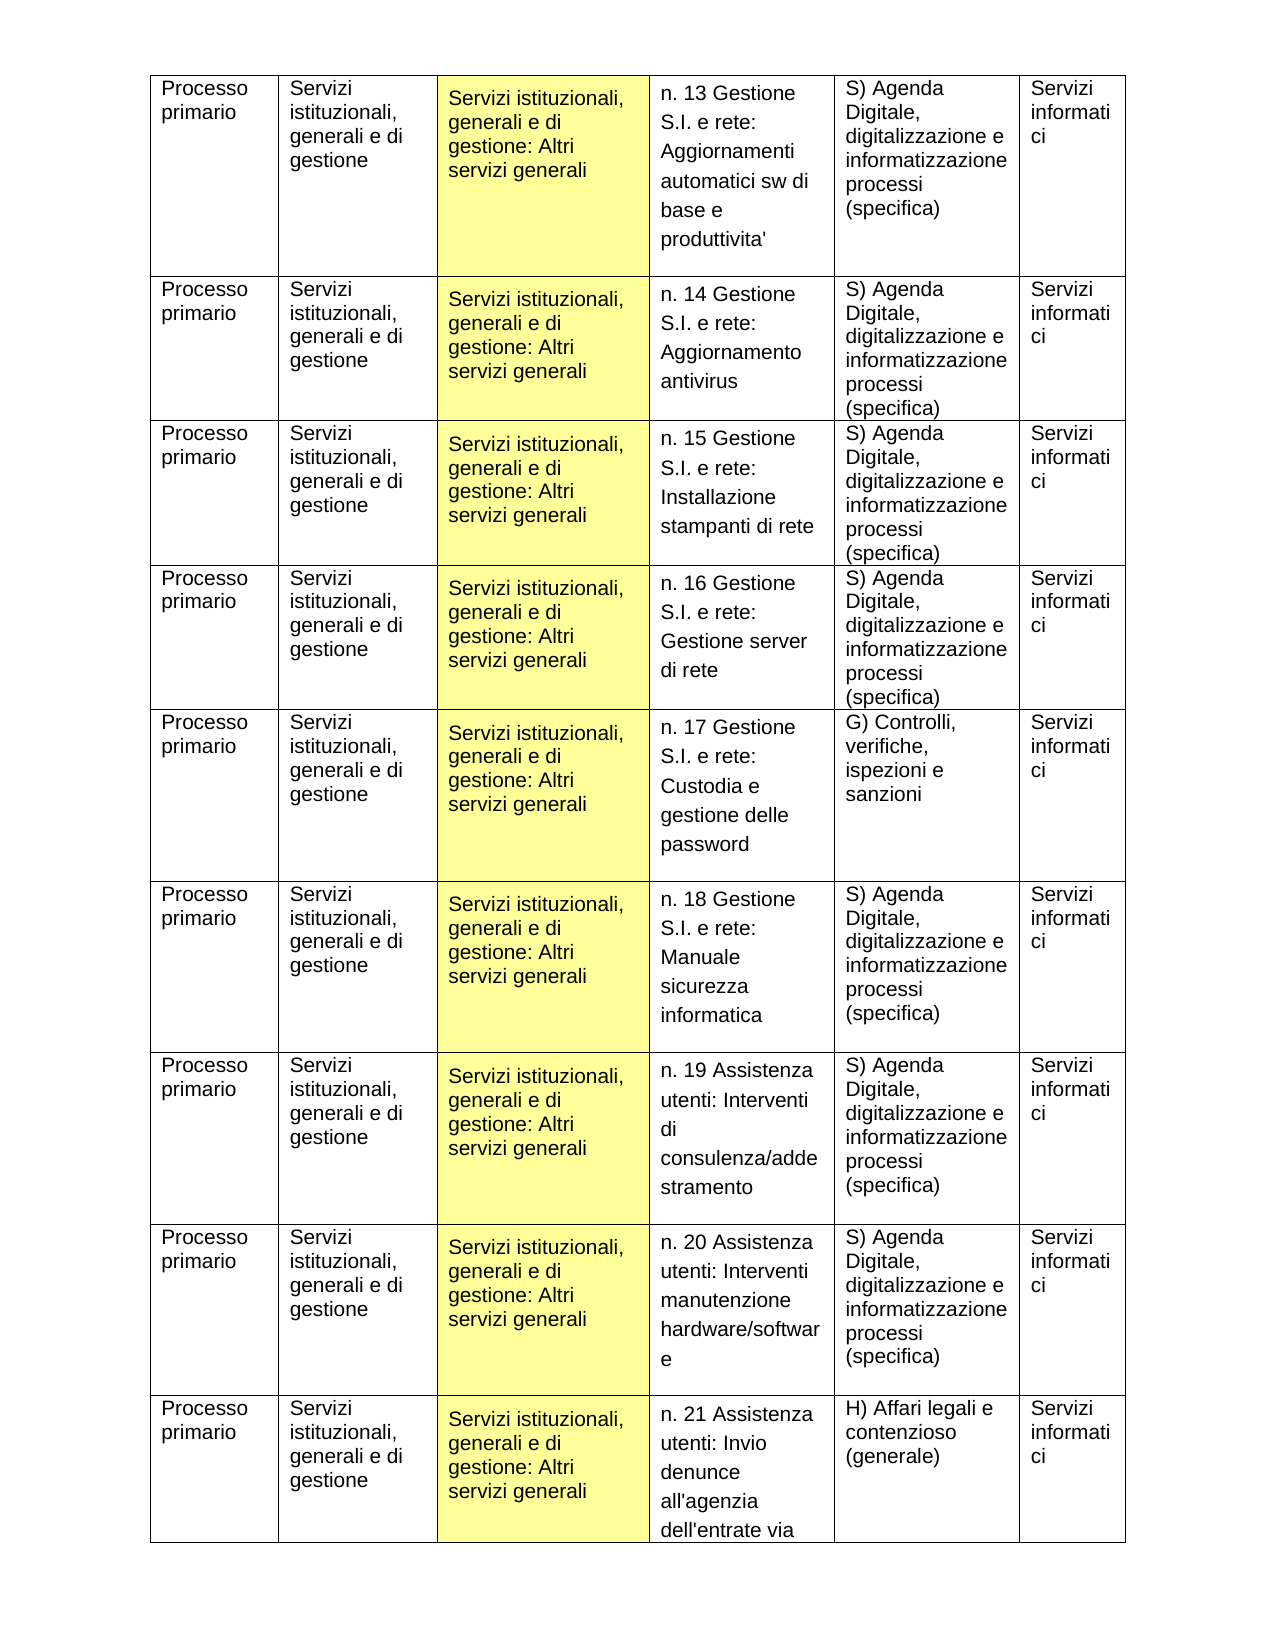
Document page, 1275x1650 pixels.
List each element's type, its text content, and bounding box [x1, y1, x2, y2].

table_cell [835, 76, 1019, 276]
table_cell Processo primario [151, 277, 278, 420]
table_cell Servizi informatici [1020, 882, 1125, 1052]
table_cell n. 16 Gestione S.I. e rete: Gestione server di rete [650, 566, 834, 709]
table_cell Processo primario [151, 882, 278, 1052]
table_cell Servizi istituzionali, generali e di gestione [279, 1225, 437, 1395]
table_cell n. 18 Gestione S.I. e rete: Manuale sicurezza informatica [650, 882, 834, 1052]
table_cell Servizi istituzionali, generali e di gestione [279, 882, 437, 1052]
table_cell Servizi istituzionali, generali e di gestione: Altri servizi generali [438, 1225, 649, 1395]
table_cell Servizi istituzionali, generali e di gestione: Altri servizi generali [438, 277, 649, 420]
table_cell Processo primario [151, 1225, 278, 1395]
table_cell Servizi informatici [1020, 566, 1125, 709]
table_cell n. 15 Gestione S.I. e rete: Installazione stampanti di rete [650, 421, 834, 565]
table_cell Servizi informatici [1020, 710, 1125, 881]
table_cell Servizi istituzionali, generali e di gestione: Altri servizi generali [438, 1053, 649, 1224]
table_cell n. 13 Gestione S.I. e rete: Aggiornamenti automatici sw di base e produttivita' [650, 76, 834, 276]
table_cell Servizi istituzionali, generali e di gestione [279, 710, 437, 881]
table_cell Processo primario [151, 76, 278, 276]
table_cell n. 19 Assistenza utenti: Interventi di consulenza/addestramento [650, 1053, 834, 1224]
table_cell Processo primario [151, 566, 278, 709]
table_cell S) Agenda Digitale, digitalizzazione e informatizzazione processi (specifica) [835, 566, 1019, 709]
table_cell Servizi informatici [1020, 421, 1125, 565]
table_cell Servizi istituzionali, generali e di gestione [279, 566, 437, 709]
table_cell Processo primario [151, 710, 278, 881]
table_cell Servizi istituzionali, generali e di gestione [279, 421, 437, 565]
table_cell n. 14 Gestione S.I. e rete: Aggiornamento antivirus [650, 277, 834, 420]
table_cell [835, 1396, 1019, 1542]
table_cell Servizi informatici [1020, 76, 1125, 276]
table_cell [279, 76, 437, 276]
table_cell n. 20 Assistenza utenti: Interventi manutenzione hardware/software [650, 1225, 834, 1395]
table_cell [650, 1396, 834, 1542]
table_cell Servizi istituzionali, generali e di gestione: Altri servizi generali [438, 882, 649, 1052]
table_cell S) Agenda Digitale, digitalizzazione e informatizzazione processi (specifica) [835, 1225, 1019, 1395]
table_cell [438, 1396, 649, 1542]
table_cell Servizi istituzionali, generali e di gestione: Altri servizi generali [438, 421, 649, 565]
table_cell S) Agenda Digitale, digitalizzazione e informatizzazione processi (specifica) [835, 277, 1019, 420]
table_cell Processo primario [151, 1053, 278, 1224]
table_cell S) Agenda Digitale, digitalizzazione e informatizzazione processi (specifica) [835, 421, 1019, 565]
table_cell Processo primario [151, 421, 278, 565]
table_cell Servizi informatici [1020, 277, 1125, 420]
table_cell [279, 1396, 437, 1542]
table_cell Servizi istituzionali, generali e di gestione: Altri servizi generali [438, 710, 649, 881]
table_cell G) Controlli, verifiche, ispezioni e sanzioni [835, 710, 1019, 881]
table_cell S) Agenda Digitale, digitalizzazione e informatizzazione processi (specifica) [835, 882, 1019, 1052]
table_cell Servizi istituzionali, generali e di gestione: Altri servizi generali [438, 566, 649, 709]
table_cell Servizi istituzionali, generali e di gestione [279, 277, 437, 420]
table_cell Servizi informatici [1020, 1053, 1125, 1224]
table_cell Servizi informatici [1020, 1225, 1125, 1395]
table_cell S) Agenda Digitale, digitalizzazione e informatizzazione processi (specifica) [835, 1053, 1019, 1224]
table_cell n. 17 Gestione S.I. e rete: Custodia e gestione delle password [650, 710, 834, 881]
table_cell Servizi informatici [1020, 1396, 1125, 1542]
table_cell Servizi istituzionali, generali e di gestione [279, 1053, 437, 1224]
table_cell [438, 76, 649, 276]
table_cell Processo primario [151, 1396, 278, 1542]
